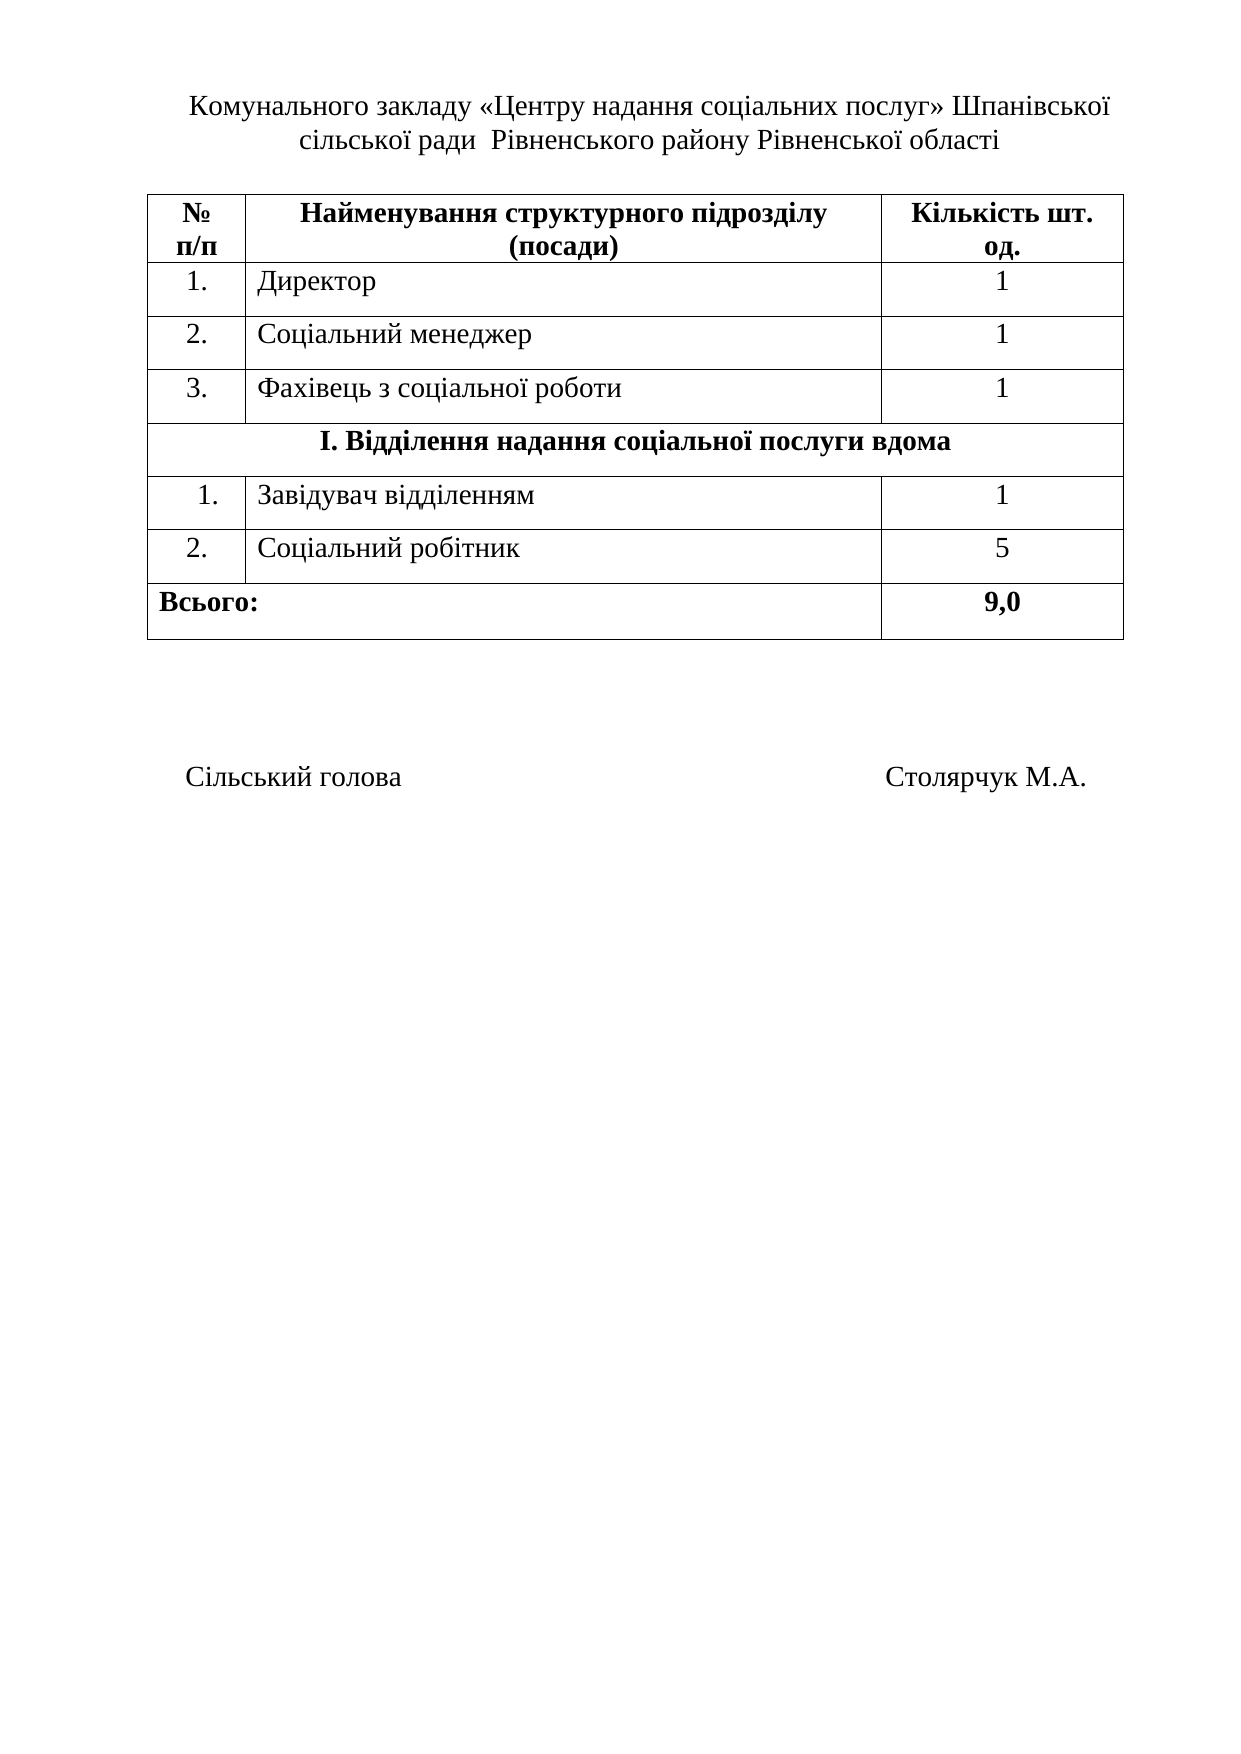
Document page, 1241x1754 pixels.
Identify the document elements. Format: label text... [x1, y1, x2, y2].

table_cell 1 [882, 370, 1123, 422]
table_cell 2. [148, 530, 245, 583]
table_cell 1 [882, 477, 1123, 529]
table_cell 9,0 [882, 584, 1123, 639]
text Комунального закладу «Центру надання соціальних послуг» Шпанівської сільської ради Рівненського району Рівненської області [148, 88, 1152, 156]
table_cell I. Відділення надання соціальної послуги вдома [148, 424, 1123, 476]
table_cell 1 [882, 263, 1123, 316]
text Сільський голова Столярчук М.А. [185, 759, 1152, 793]
table_cell 2. [148, 317, 245, 369]
table_cell Завідувач відділенням [246, 477, 881, 529]
table_header Найменування структурного підрозділу (посади) [246, 195, 881, 262]
table_header № п/п [148, 195, 245, 262]
table_cell Директор [246, 263, 881, 316]
table_cell 1. [148, 263, 245, 316]
table_cell Соціальний робітник [246, 530, 881, 583]
table_cell Фахівець з соціальної роботи [246, 370, 881, 422]
table_cell [148, 477, 245, 529]
table_cell Всього: [148, 584, 881, 639]
table_cell Соціальний менеджер [246, 317, 881, 369]
table_cell 3. [148, 370, 245, 422]
table_cell 1 [882, 317, 1123, 369]
table_header Кількість шт. од. [882, 195, 1123, 262]
table_cell 5 [882, 530, 1123, 583]
